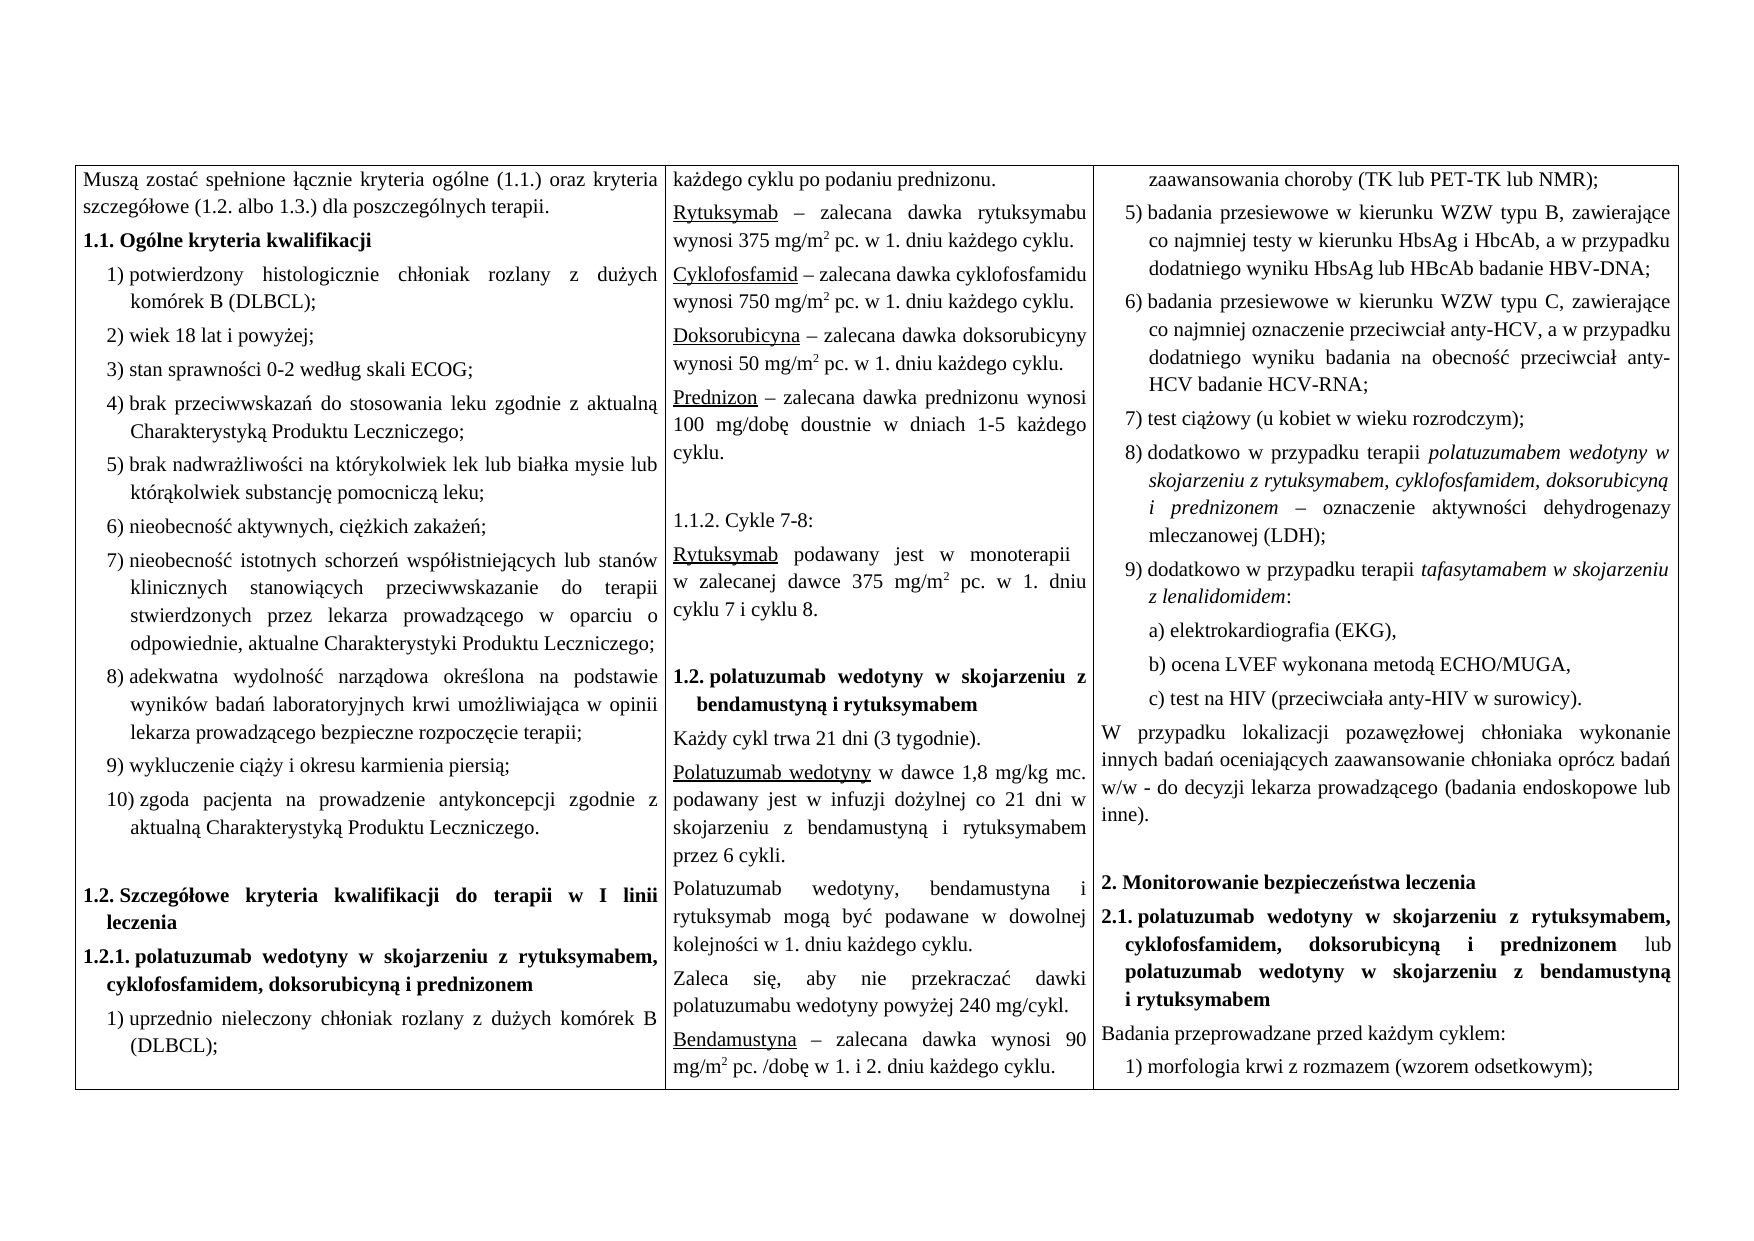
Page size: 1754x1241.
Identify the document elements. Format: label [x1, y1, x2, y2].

table_cell [666, 166, 1093, 1089]
table_cell [1094, 166, 1678, 1089]
table_cell [76, 166, 665, 1089]
